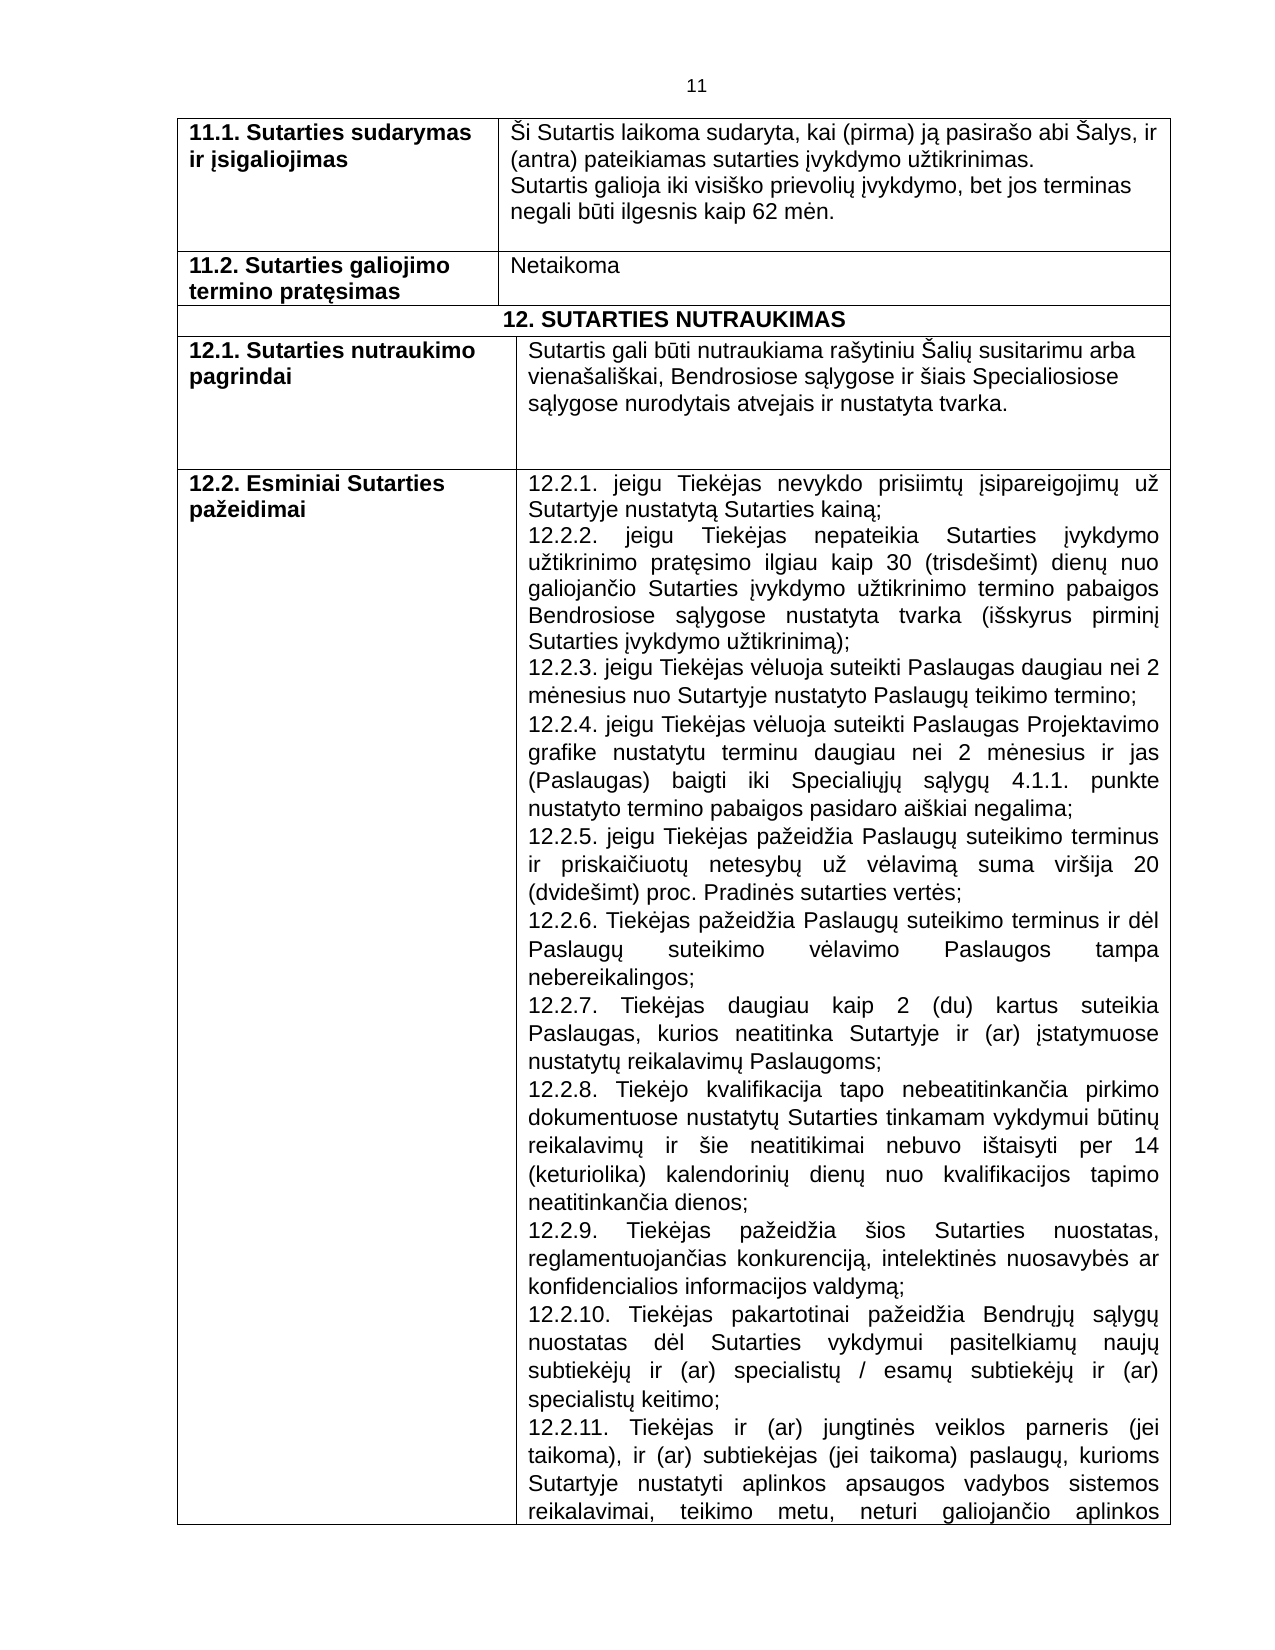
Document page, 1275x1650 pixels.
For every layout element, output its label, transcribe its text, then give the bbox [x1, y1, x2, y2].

table_cell Netaikoma [499, 252, 1170, 305]
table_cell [178, 470, 516, 1524]
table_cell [517, 470, 1170, 1524]
table_cell Ši Sutartis laikoma sudaryta, kai (pirma) ją pasirašo abi Šalys, ir (antra) pateikiamas sutarties įvykdymo užtikrinimas. Sutartis galioja iki visiško prievolių įvykdymo, bet jos terminas negali būti ilgesnis kaip 62 mėn. [499, 119, 1170, 251]
table_cell 11.2. Sutarties galiojimo termino pratęsimas [178, 252, 498, 305]
table_cell 12. SUTARTIES NUTRAUKIMAS [178, 306, 1170, 336]
table_cell Sutartis gali būti nutraukiama rašytiniu Šalių susitarimu arba vienašališkai, Bendrosiose sąlygose ir šiais Specialiosiose sąlygose nurodytais atvejais ir nustatyta tvarka. [517, 337, 1170, 469]
table_cell 11.1. Sutarties sudarymas ir įsigaliojimas [178, 119, 498, 251]
table_cell 12.1. Sutarties nutraukimo pagrindai [178, 337, 516, 469]
